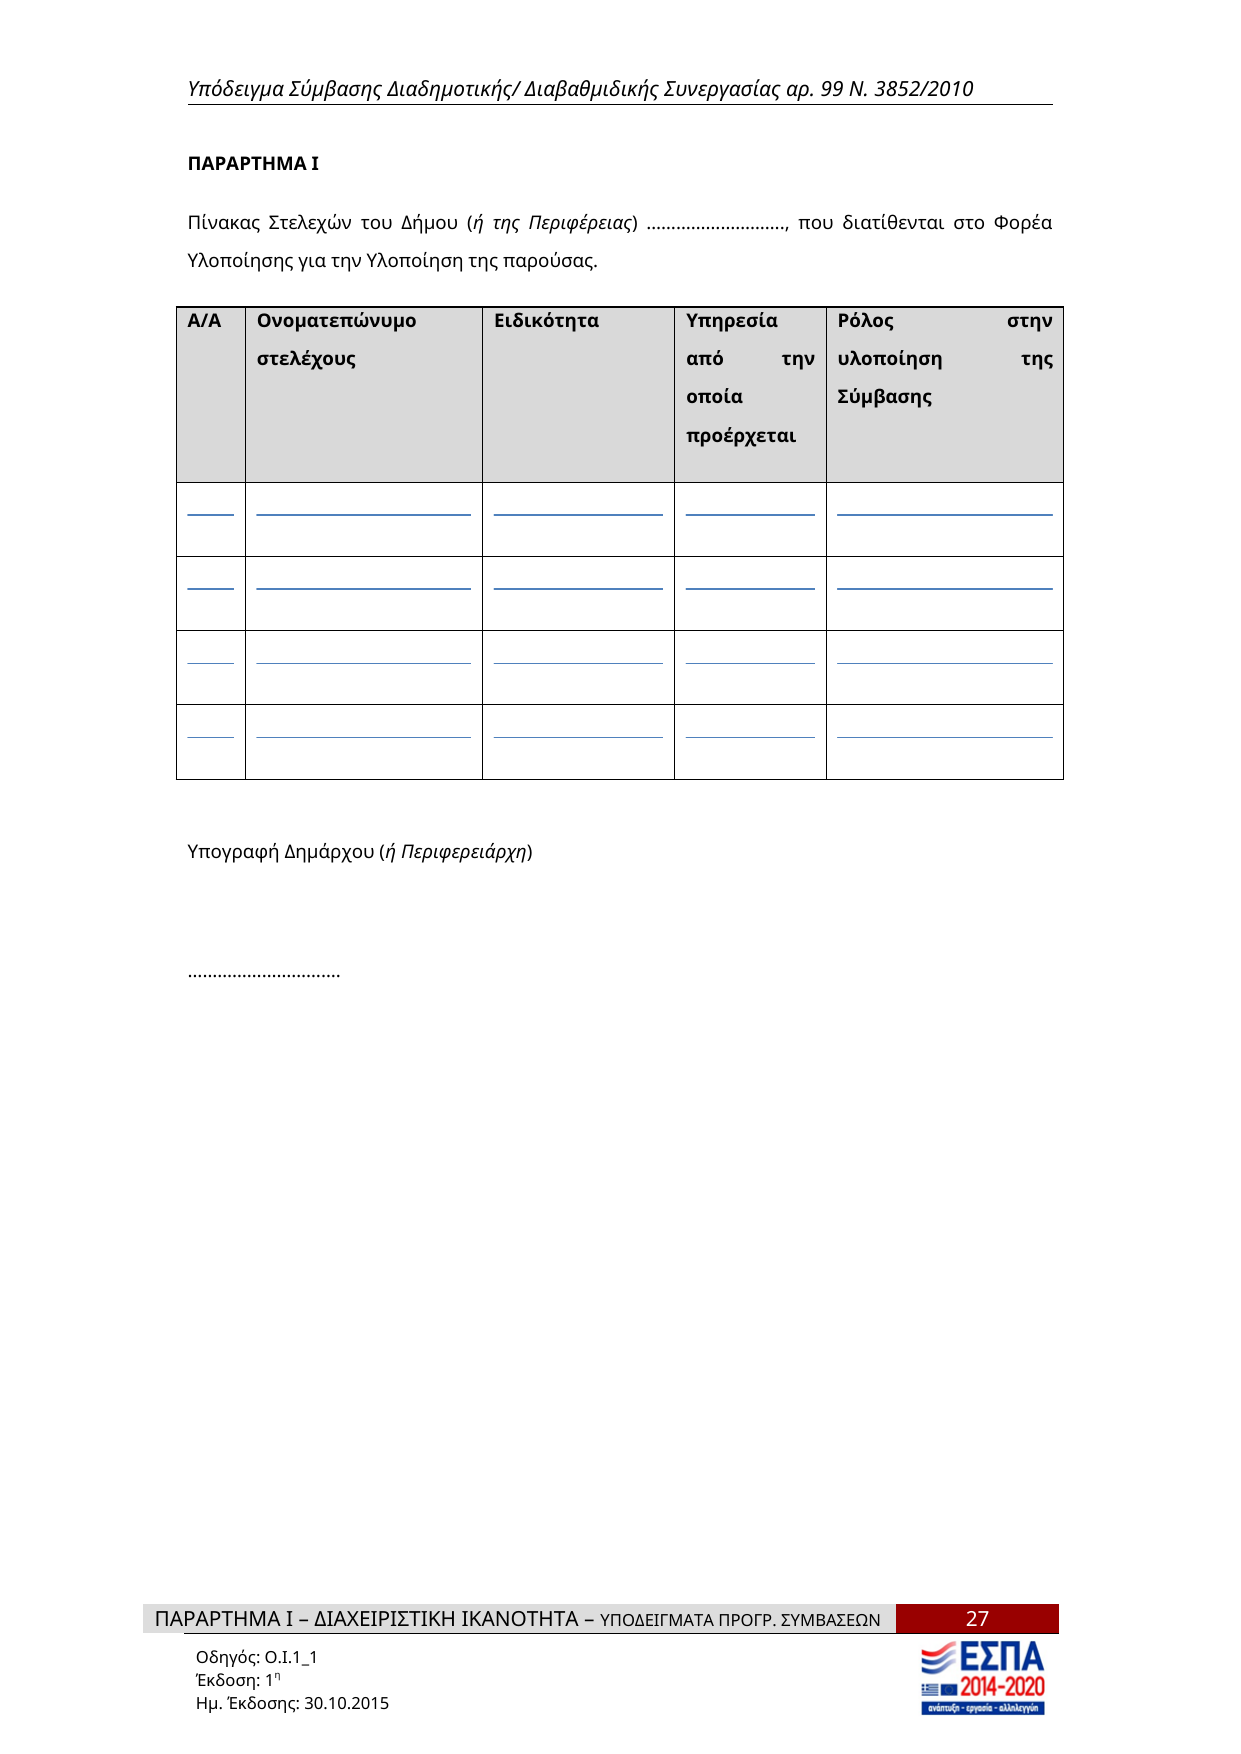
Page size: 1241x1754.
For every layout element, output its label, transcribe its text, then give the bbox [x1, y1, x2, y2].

table_cell [177, 483, 245, 556]
table_cell [483, 557, 674, 630]
table_cell [483, 483, 674, 556]
picture [918, 1640, 1048, 1717]
table_cell [675, 705, 826, 779]
table_cell [246, 631, 482, 704]
table_cell [827, 705, 1063, 779]
table_cell [246, 557, 482, 630]
table_cell [827, 631, 1063, 704]
table_cell [675, 631, 826, 704]
text …………………………. [187, 957, 1053, 982]
table_cell [177, 705, 245, 779]
table_header Α/Α [177, 308, 245, 482]
text Υπογραφή Δημάρχου (ή Περιφερειάρχη) [187, 839, 1053, 864]
table_cell [827, 557, 1063, 630]
table_cell [827, 483, 1063, 556]
table_cell [483, 631, 674, 704]
table_cell [675, 483, 826, 556]
table_cell [246, 705, 482, 779]
text Πίνακας Στελεχών του Δήμου (ή της Περιφέρειας) ………………………., που διατίθενται στο Φορέα Υλοποίησης για την Υλοποίηση της παρούσας. [187, 209, 1053, 273]
table_header Υπηρεσία από την οποία προέρχεται [675, 308, 826, 482]
table_header Ρόλος στην υλοποίηση της Σύμβασης [827, 308, 1063, 482]
table_cell [177, 631, 245, 704]
table_header Ειδικότητα [483, 308, 674, 482]
table_cell [675, 557, 826, 630]
table_cell [177, 557, 245, 630]
table_cell [483, 705, 674, 779]
table_cell [246, 483, 482, 556]
table_header Ονοματεπώνυμο στελέχους [246, 308, 482, 482]
text ΠΑΡΑΡΤΗΜΑ Ι [187, 150, 1053, 176]
